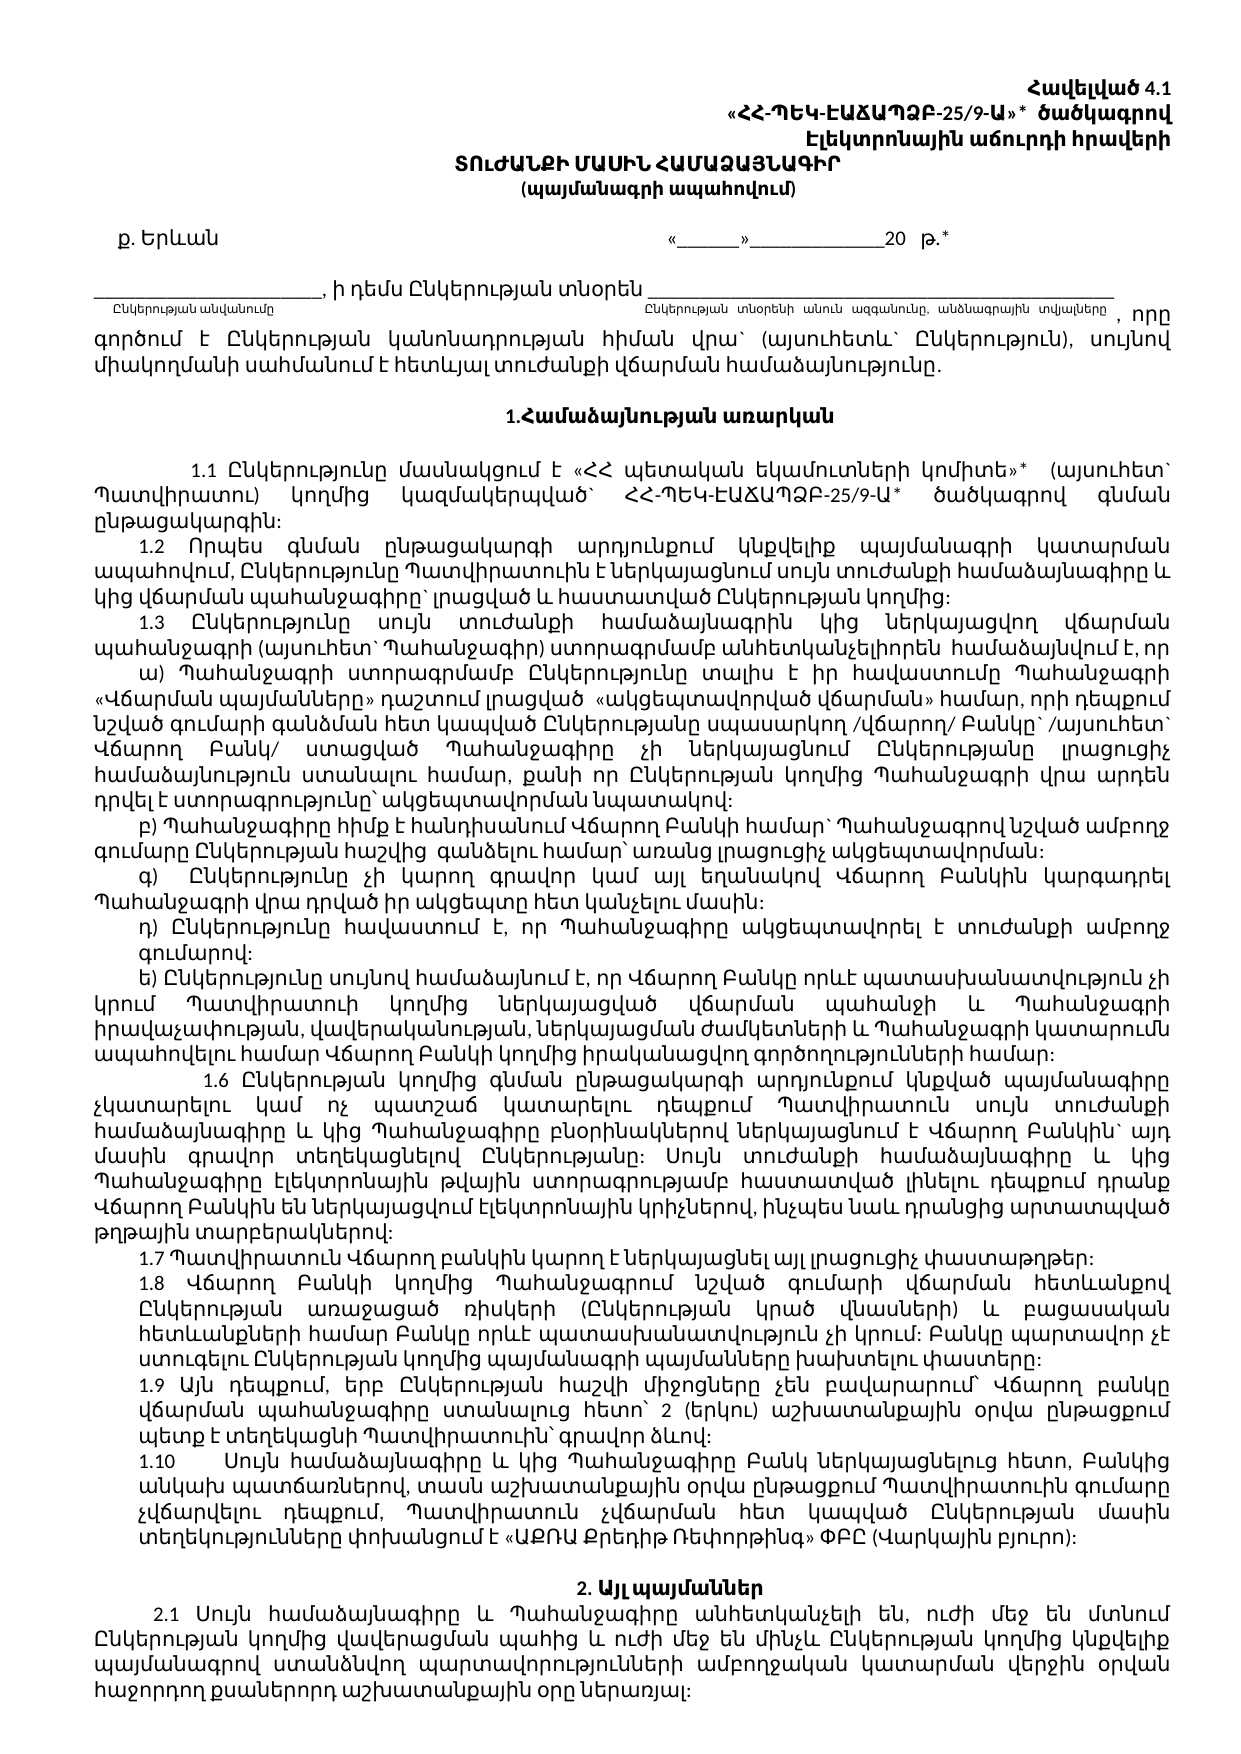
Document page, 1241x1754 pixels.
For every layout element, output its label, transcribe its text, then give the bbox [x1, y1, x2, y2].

text 1.Համաձայնության առարկան [169, 403, 1171, 428]
text 1.9 Այն դեպքում, երբ Ընկերության հաշվի միջոցները չեն բավարարում՝ Վճարող բանկը վճարման պահանջագիրը ստանալուց հետո՝ 2 (երկու) աշխատանքային օրվա ընթացքում պետք է տեղեկացնի Պատվիրատուին՝ գրավոր ձևով: [138, 1372, 1171, 1448]
text ա) Պահանջագրի ստորագրմամբ Ընկերությունը տալիս է իր հավաստումը Պահանջագրի «Վճարման պայմանները» դաշտում լրացված «ակցեպտավորված վճարման» համար, որի դեպքում նշված գումարի գանձման հետ կապված Ընկերությանը սպասարկող /վճարող/ Բանկը` /այսուհետ` Վճարող Բանկ/ ստացված Պահանջագիրը չի ներկայացնում Ընկերությանը լրացուցիչ համաձայնություն ստանալու համար, քանի որ Ընկերության կողմից Պահանջագրի վրա արդեն դրվել է ստորագրությունը՝ ակցեպտավորման նպատակով: [94, 660, 1171, 813]
text 1.3 Ընկերությունը սույն տուժանքի համաձայնագրին կից ներկայացվող վճարման պահանջագրի (այսուհետ` Պահանջագիր) ստորագրմամբ անհետկանչելիորեն համաձայնվում է, որ [94, 609, 1171, 660]
text ______________________, ի դեմս Ընկերության տնօրեն _____________________________________________ [94, 276, 1171, 301]
text 1.1 Ընկերությունը մասնակցում է «ՀՀ պետական եկամուտների կոմիտե»* (այսուհետ` Պատվիրատու) կողմից կազմակերպված` ՀՀ-ՊԵԿ-ԷԱՃԱՊՁԲ-25/9-Ա* ծածկագրով գնման ընթացակարգին: [94, 457, 1171, 533]
text բ) Պահանջագիրը հիմք է հանդիսանում Վճարող Բանկի համար` Պահանջագրով նշված ամբողջ գումարը Ընկերության հաշվից գանձելու համար՝ առանց լրացուցիչ ակցեպտավորման: [94, 813, 1171, 864]
text 1.10 Սույն համաձայնագիրը և կից Պահանջագիրը Բանկ ներկայացնելուց հետո, Բանկից անկախ պատճառներով, տասն աշխատանքային օրվա ընթացքում Պատվիրատուին գումարը չվճարվելու դեպքում, Պատվիրատուն չվճարման հետ կապված Ընկերության մասին տեղեկությունները փոխանցում է «ԱՔՌԱ Քրեդիթ Ռեփորթինգ» ՓԲԸ (Վարկային բյուրո): [138, 1448, 1171, 1550]
text ՏՈւԺԱՆՔԻ ՄԱՍԻՆ ՀԱՄԱՁԱՅՆԱԳԻՐ [94, 151, 1171, 177]
text 1.2 Որպես գնման ընթացակարգի արդյունքում կնքվելիք պայմանագրի կատարման ապահովում, Ընկերությունը Պատվիրատուին է ներկայացնում սույն տուժանքի համաձայնագիրը և կից վճարման պահանջագիրը` լրացված և հաստատված Ընկերության կողմից: [94, 533, 1171, 609]
text Էլեկտրոնային աճուրդի հրավերի [94, 126, 1171, 151]
text ք. Երևան «______»_____________20 թ.* [94, 225, 1171, 250]
text 2. Այլ պայմաններ [169, 1575, 1171, 1601]
text (պայմանագրի ապահովում) [94, 177, 1171, 199]
text 2.1 Սույն համաձայնագիրը և Պահանջագիրը անհետկանչելի են, ուժի մեջ են մտնում Ընկերության կողմից վավերացման պահից և ուժի մեջ են մինչև Ընկերության կողմից կնքվելիք պայմանագրով ստանձնվող պարտավորությունների ամբողջական կատարման վերջին օրվան հաջորդող քսաներորդ աշխատանքային օրը ներառյալ: [94, 1601, 1171, 1702]
text գ) Ընկերությունը չի կարող գրավոր կամ այլ եղանակով Վճարող Բանկին կարգադրել Պահանջագրի վրա դրված իր ակցեպտը հետ կանչելու մասին: [94, 864, 1171, 914]
text «ՀՀ-ՊԵԿ-ԷԱՃԱՊՁԲ-25/9-Ա»* ծածկագրով [94, 100, 1171, 126]
text 1.8 Վճարող Բանկի կողմից Պահանջագրում նշված գումարի վճարման հետևանքով Ընկերության առաջացած ռիսկերի (Ընկերության կրած վնասների) և բացասական հետևանքների համար Բանկը որևէ պատասխանատվություն չի կրում: Բանկը պարտավոր չէ ստուգելու Ընկերության կողմից պայմանագրի պայմանները խախտելու փաստերը: [138, 1270, 1171, 1372]
text 1.6 Ընկերության կողմից գնման ընթացակարգի արդյունքում կնքված պայմանագիրը չկատարելու կամ ոչ պատշաճ կատարելու դեպքում Պատվիրատուն սույն տուժանքի համաձայնագիրը և կից Պահանջագիրը բնօրինակներով ներկայացնում է Վճարող Բանկին` այդ մասին գրավոր տեղեկացնելով Ընկերությանը: Սույն տուժանքի համաձայնագիրը և կից Պահանջագիրը էլեկտրոնային թվային ստորագրությամբ հաստատված լինելու դեպքում դրանք Վճարող Բանկին են ներկայացվում էլեկտրոնային կրիչներով, ինչպես նաև դրանցից արտատպված թղթային տարբերակներով: [94, 1067, 1171, 1245]
text 1.7 Պատվիրատուն Վճարող բանկին կարող է ներկայացնել այլ լրացուցիչ փաստաթղթեր: [138, 1245, 1171, 1270]
text Հավելված 4.1 [94, 75, 1171, 100]
text դ) Ընկերությունը հավաստում է, որ Պահանջագիրը ակցեպտավորել է տուժանքի ամբողջ գումարով: [138, 914, 1171, 965]
text ե) Ընկերությունը սույնով համաձայնում է, որ Վճարող Բանկը որևէ պատասխանատվություն չի կրում Պատվիրատուի կողմից ներկայացված վճարման պահանջի և Պահանջագրի իրավաչափության, վավերականության, ներկայացման ժամկետների և Պահանջագրի կատարումն ապահովելու համար Վճարող Բանկի կողմից իրականացվող գործողությունների համար: [94, 965, 1171, 1067]
text Ընկերության անվանումը Ընկերության տնօրենի անուն ազգանունը, անձնագրային տվյալները , որը գործում է Ընկերության կանոնադրության հիման վրա` (այսուհետև` Ընկերություն), սույնով միակողմանի սահմանում է հետևյալ տուժանքի վճարման համաձայնությունը. [94, 301, 1171, 377]
